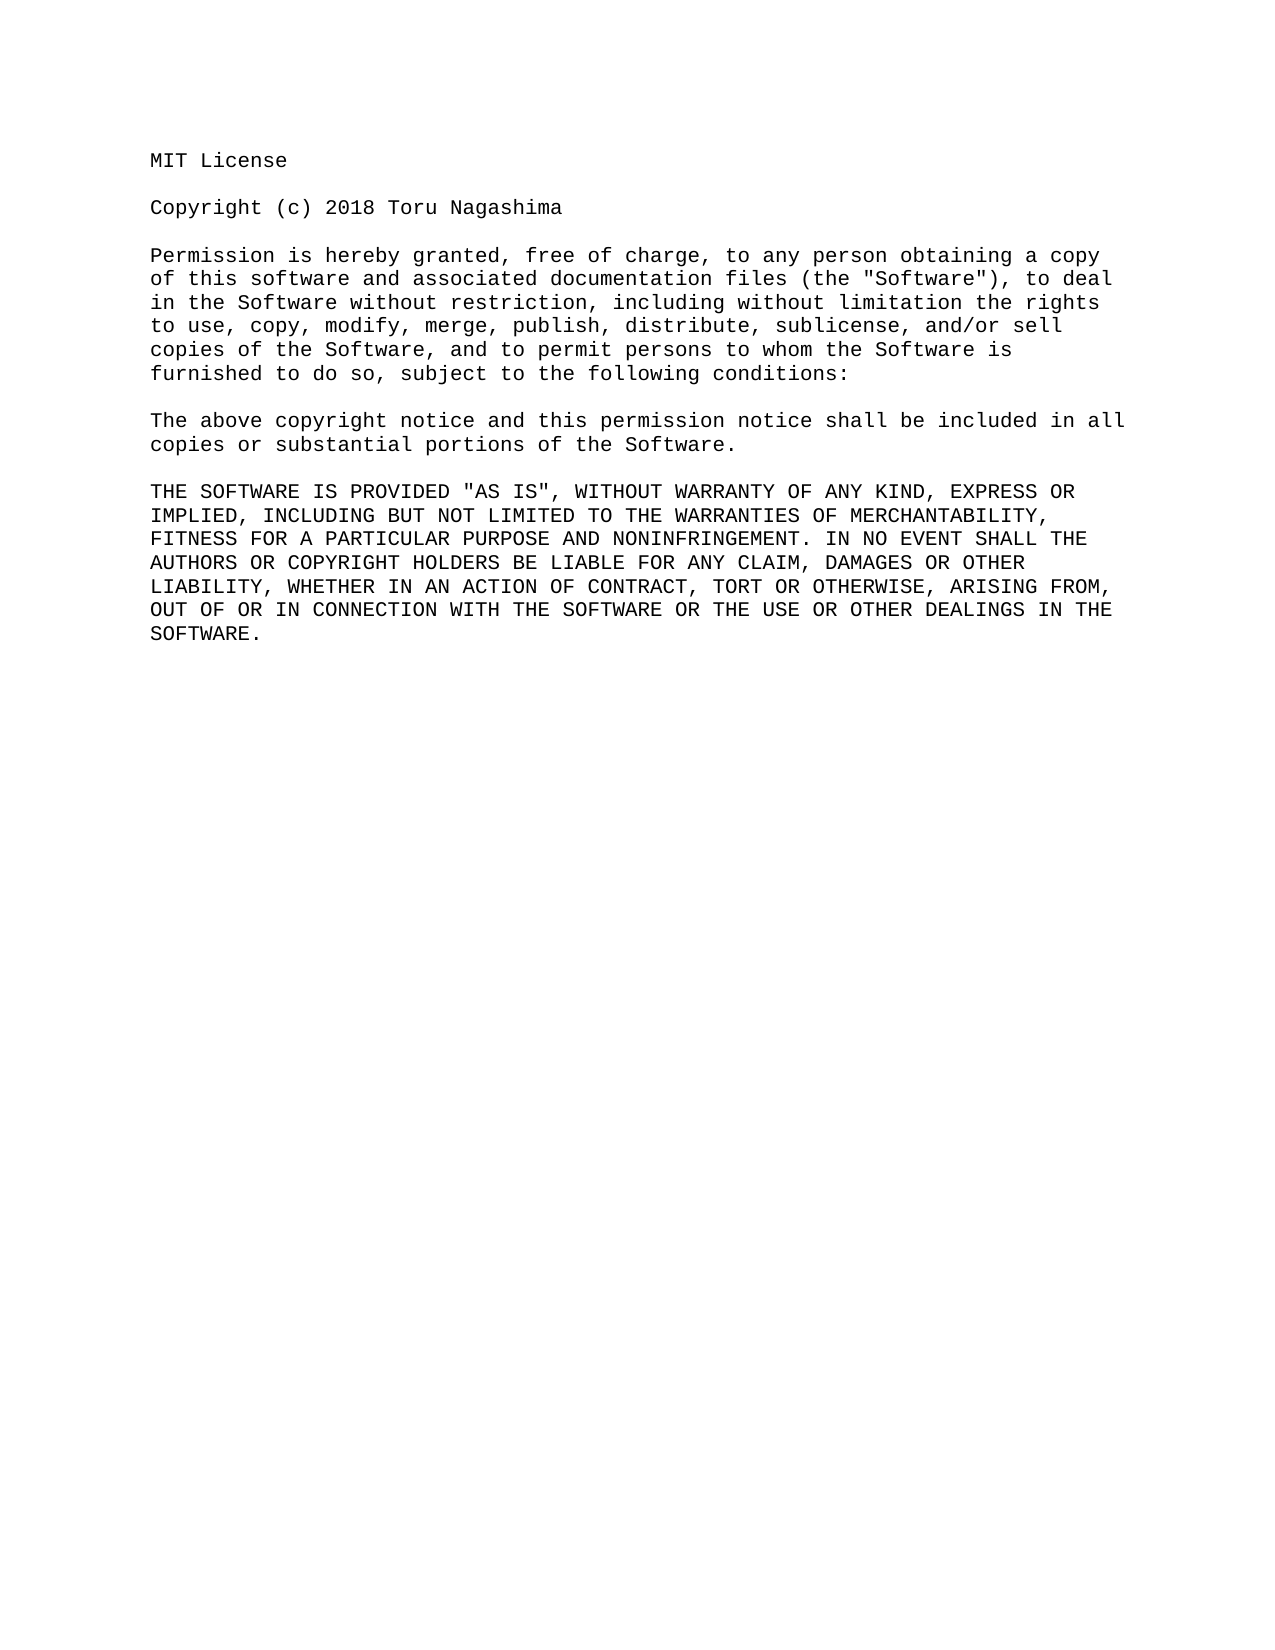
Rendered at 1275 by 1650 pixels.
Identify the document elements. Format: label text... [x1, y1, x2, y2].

text Copyright (c) 2018 Toru Nagashima [150, 197, 1125, 221]
text IMPLIED, INCLUDING BUT NOT LIMITED TO THE WARRANTIES OF MERCHANTABILITY, [150, 505, 1125, 528]
text of this software and associated documentation files (the "Software"), to deal [150, 268, 1125, 292]
text LIABILITY, WHETHER IN AN ACTION OF CONTRACT, TORT OR OTHERWISE, ARISING FROM, [150, 576, 1125, 599]
text furnished to do so, subject to the following conditions: [150, 363, 1125, 386]
text FITNESS FOR A PARTICULAR PURPOSE AND NONINFRINGEMENT. IN NO EVENT SHALL THE [150, 528, 1125, 552]
text copies or substantial portions of the Software. [150, 434, 1125, 457]
text SOFTWARE. [150, 623, 1125, 647]
text Permission is hereby granted, free of charge, to any person obtaining a copy [150, 244, 1125, 268]
text in the Software without restriction, including without limitation the rights [150, 292, 1125, 316]
text copies of the Software, and to permit persons to whom the Software is [150, 339, 1125, 363]
text THE SOFTWARE IS PROVIDED "AS IS", WITHOUT WARRANTY OF ANY KIND, EXPRESS OR [150, 481, 1125, 505]
text to use, copy, modify, merge, publish, distribute, sublicense, and/or sell [150, 316, 1125, 339]
text OUT OF OR IN CONNECTION WITH THE SOFTWARE OR THE USE OR OTHER DEALINGS IN THE [150, 599, 1125, 623]
text AUTHORS OR COPYRIGHT HOLDERS BE LIABLE FOR ANY CLAIM, DAMAGES OR OTHER [150, 552, 1125, 576]
text MIT License [150, 150, 1125, 174]
text The above copyright notice and this permission notice shall be included in all [150, 410, 1125, 434]
